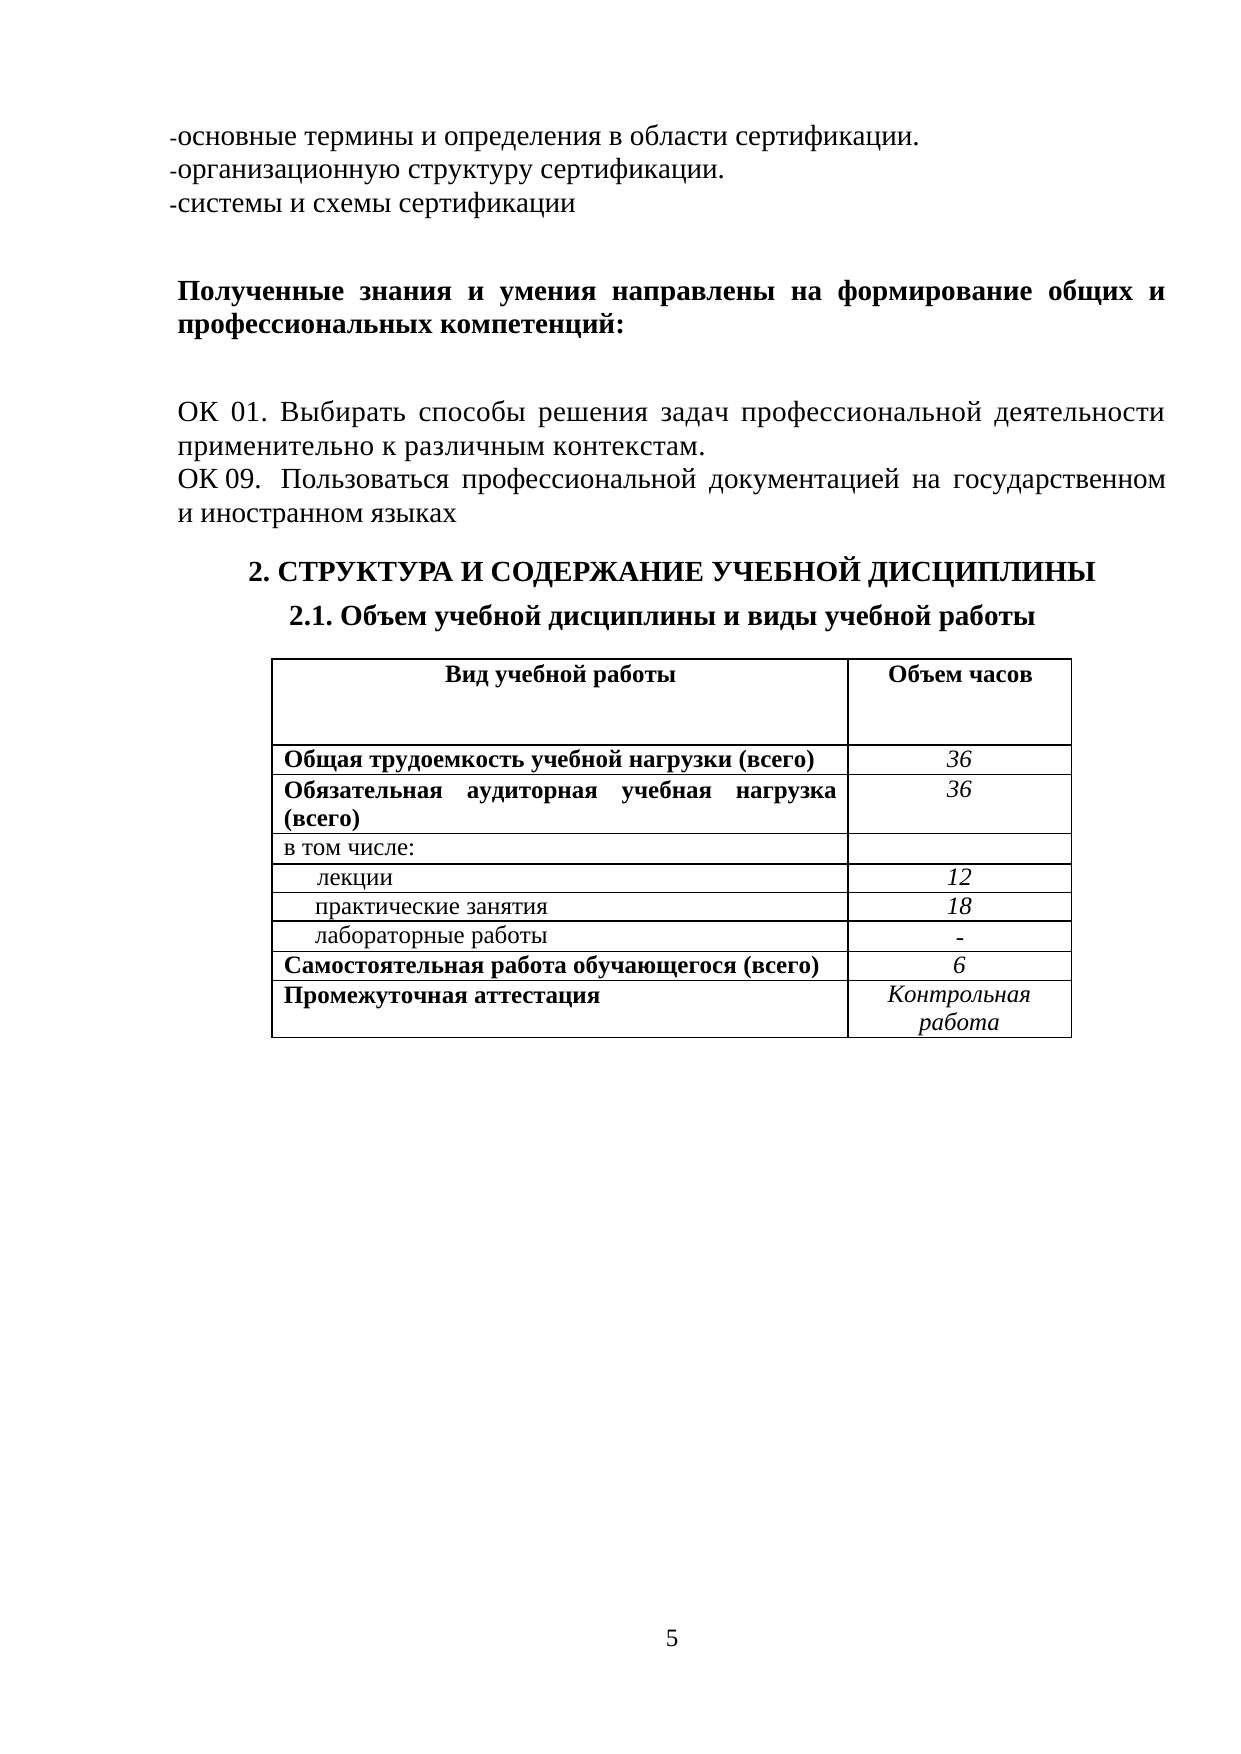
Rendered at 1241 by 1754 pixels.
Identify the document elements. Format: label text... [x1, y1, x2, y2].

table_cell Общая трудоемкость учебной нагрузки (всего) [273, 746, 847, 774]
table_cell Самостоятельная работа обучающегося (всего) [273, 952, 847, 979]
text 2.1. Объем учебной дисциплины и виды учебной работы [158, 598, 1167, 632]
table_cell Контрольная работа [849, 981, 1071, 1037]
text Полученные знания и умения направлены на формирование общих и профессиональных компетенций: [177, 273, 1167, 340]
table_cell Промежуточная аттестация [273, 981, 847, 1037]
list основные термины и определения в области сертификации. [169, 118, 1167, 152]
table_cell лабораторные работы [273, 922, 847, 951]
subtitle 2. СТРУКТУРА И СОДЕРЖАНИЕ УЧЕБНОЙ ДИСЦИПЛИНЫ [177, 554, 1167, 587]
table_cell 6 [849, 952, 1071, 979]
table_cell практические занятия [273, 893, 847, 920]
table_cell [849, 834, 1071, 863]
list системы и схемы сертификации [169, 185, 1167, 219]
table_cell в том числе: [273, 834, 847, 863]
text ОК 09. Пользоваться профессиональной документацией на государственном и иностранном языках [177, 462, 1167, 529]
list организационную структуру сертификации. [169, 152, 1167, 185]
table_cell Обязательная аудиторная учебная нагрузка (всего) [273, 775, 847, 833]
text ОК 01. Выбирать способы решения задач профессиональной деятельности применительно к различным контекстам. [177, 394, 1167, 462]
table_header Объем часов [849, 660, 1071, 744]
table_cell 36 [849, 775, 1071, 833]
table_cell 12 [849, 865, 1071, 892]
table_cell 36 [849, 746, 1071, 774]
table_cell - [849, 922, 1071, 951]
table_cell 18 [849, 893, 1071, 920]
table_header Вид учебной работы [273, 660, 847, 744]
table_cell лекции [273, 865, 847, 892]
